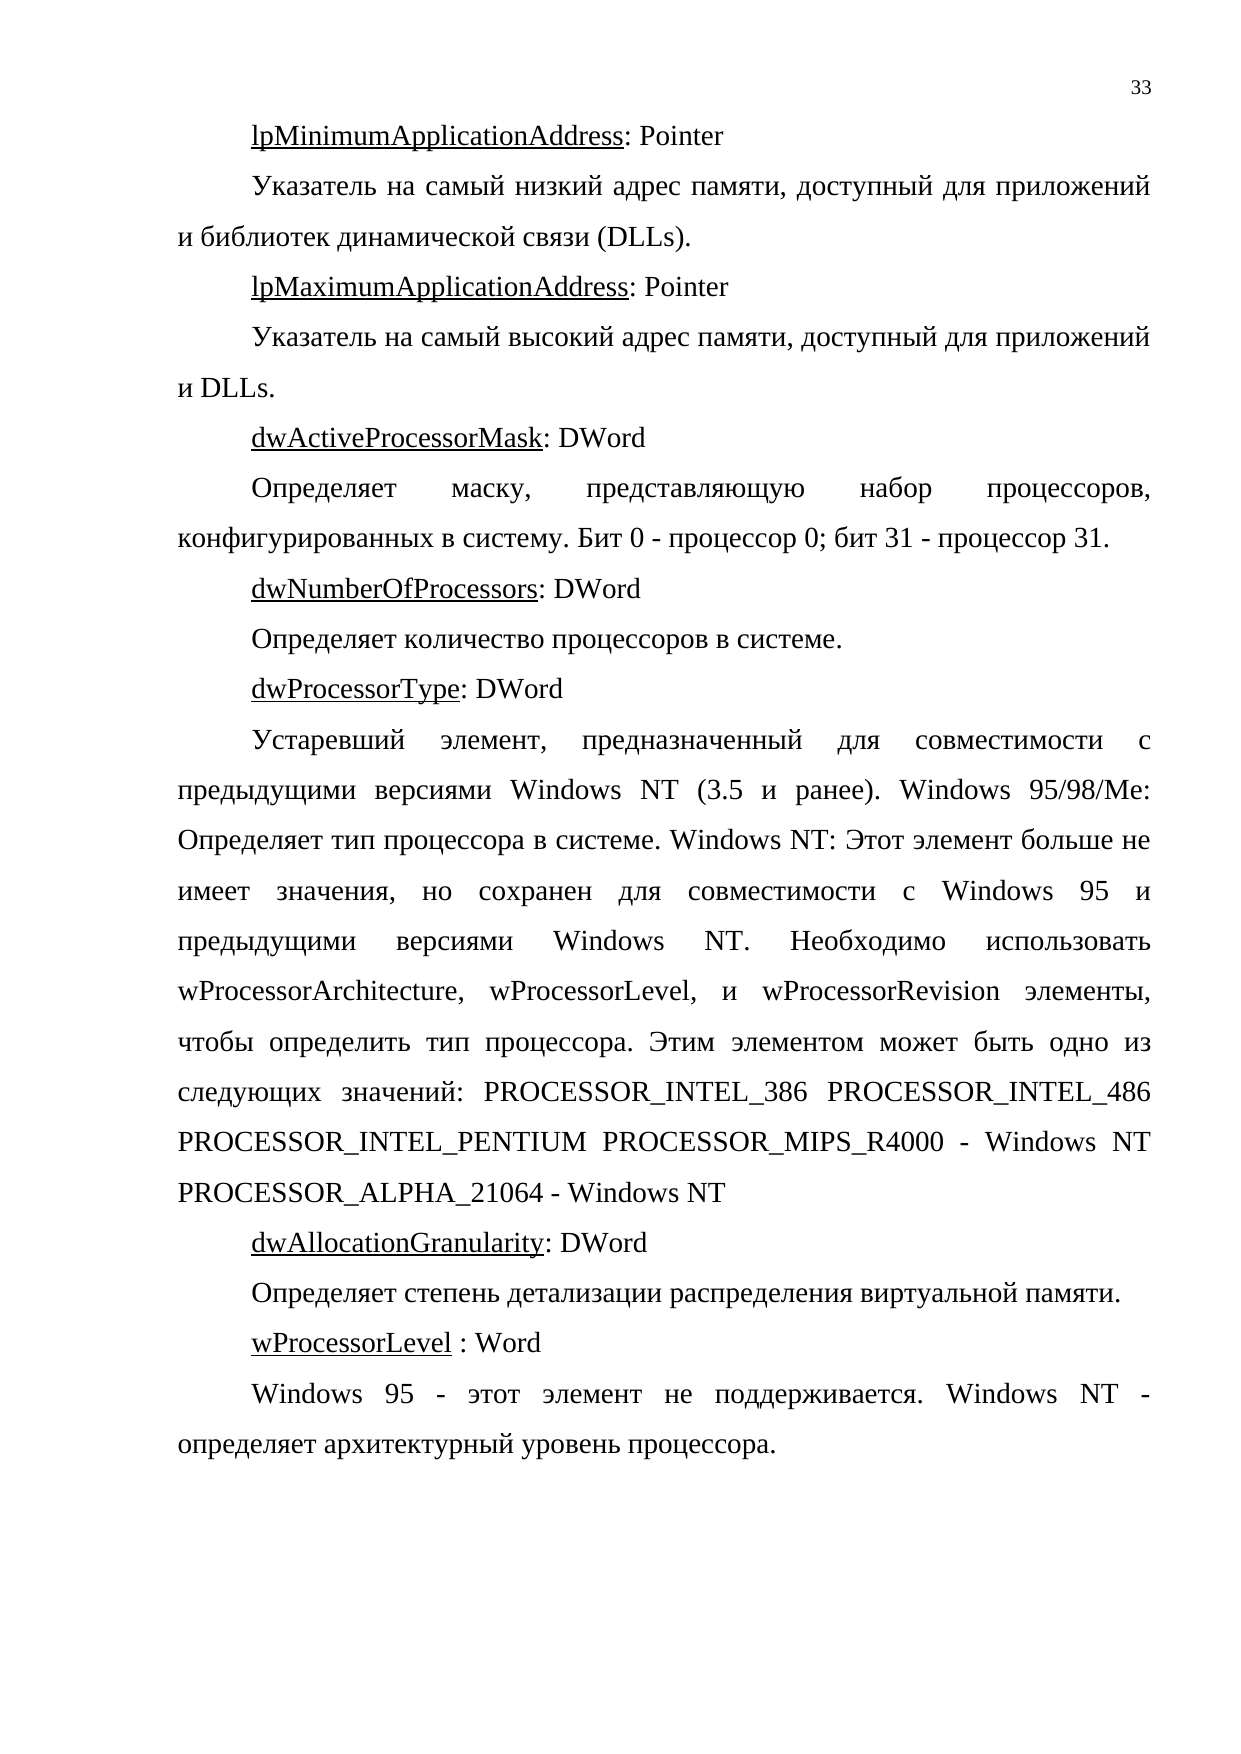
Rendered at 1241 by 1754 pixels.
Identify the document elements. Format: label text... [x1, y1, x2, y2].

text dwProcessorType: DWord [177, 672, 1152, 705]
text Устаревший элемент, предназначенный для совместимости с предыдущими версиями Windows NT (3.5 и ранее). Windows 95/98/Me: Определяет тип процессора в системе. Windows NT: Этот элемент больше не имеет значения, но сохранен для совместимости с Windows 95 и предыдущими версиями Windows NT. Необходимо использовать wProcessorArchitecture, wProcessorLevel, и wProcessorRevision элементы, чтобы определить тип процессора. Этим элементом может быть одно из следующих значений: PROCESSOR_INTEL_386 PROCESSOR_INTEL_486 PROCESSOR_INTEL_PENTIUM PROCESSOR_MIPS_R4000 - Windows NT PROCESSOR_ALPHA_21064 - Windows NT [177, 722, 1152, 1208]
text Определяет маску, представляющую набор процессоров, конфигурированных в систему. Бит 0 - процессор 0; бит 31 - процессор 31. [177, 470, 1152, 554]
text lpMinimumApplicationAddress: Pointer [177, 118, 1152, 152]
text Windows 95 - этот элемент не поддерживается. Windows NT - определяет архитектурный уровень процессора. [177, 1376, 1152, 1460]
text dwActiveProcessorMask: DWord [177, 420, 1152, 453]
text dwAllocationGranularity: DWord [177, 1225, 1152, 1258]
text dwNumberOfProcessors: DWord [177, 571, 1152, 604]
text Указатель на самый высокий адрес памяти, доступный для приложений и DLLs. [177, 319, 1152, 403]
text Определяет количество процессоров в системе. [177, 621, 1152, 655]
text lpMaximumApplicationAddress: Pointer [177, 269, 1152, 303]
text Указатель на самый низкий адрес памяти, доступный для приложений и библиотек динамической связи (DLLs). [177, 168, 1152, 252]
text Определяет степень детализации распределения виртуальной памяти. [177, 1275, 1152, 1309]
text wProcessorLevel : Word [177, 1326, 1152, 1359]
